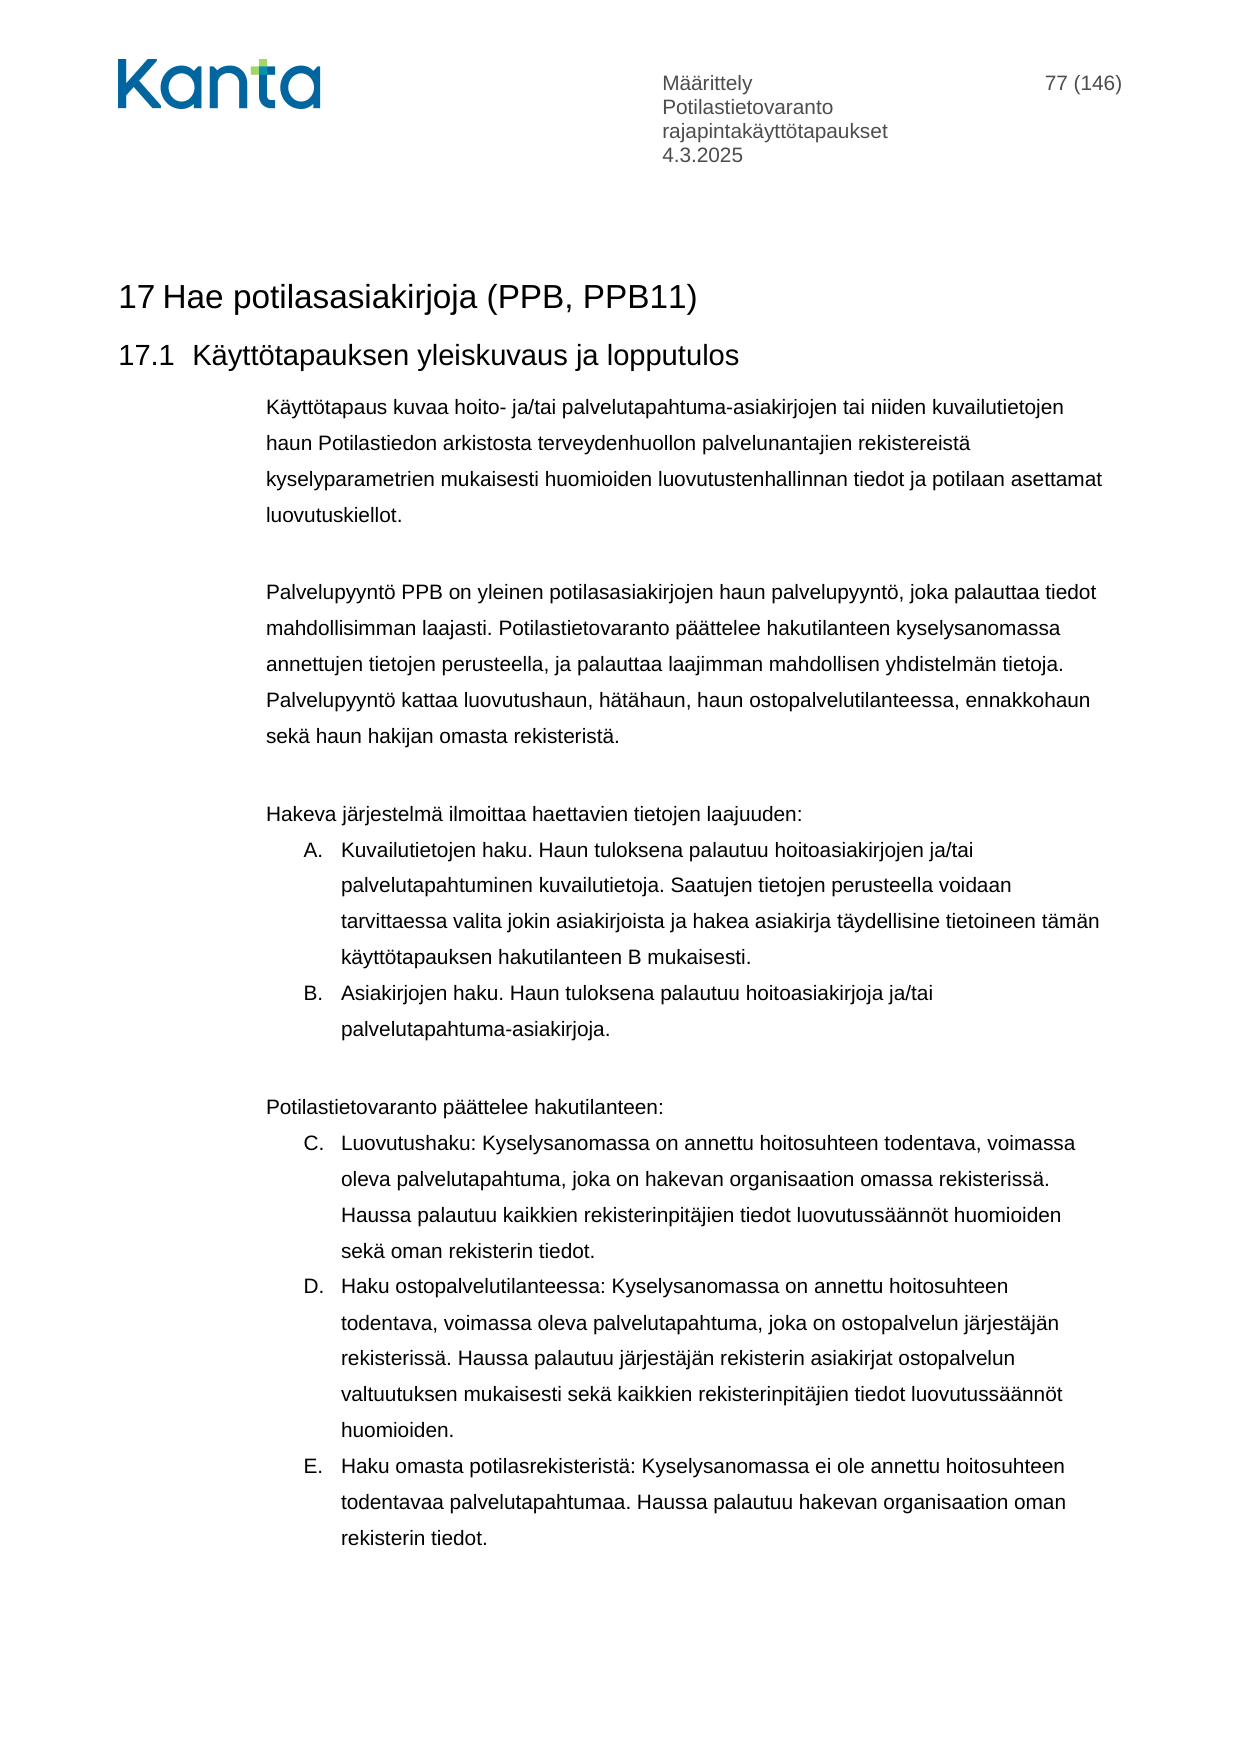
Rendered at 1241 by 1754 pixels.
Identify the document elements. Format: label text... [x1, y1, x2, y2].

list Haku ostopalvelutilanteessa: Kyselysanomassa on annettu hoitosuhteen todentava, voimassa oleva palvelutapahtuma, joka on ostopalvelun järjestäjän rekisterissä. Haussa palautuu järjestäjän rekisterin asiakirjat ostopalvelun valtuutuksen mukaisesti sekä kaikkien rekisterinpitäjien tiedot luovutussäännöt huomioiden. [303, 1274, 1107, 1442]
list Luovutushaku: Kyselysanomassa on annettu hoitosuhteen todentava, voimassa oleva palvelutapahtuma, joka on hakevan organisaation omassa rekisterissä. Haussa palautuu kaikkien rekisterinpitäjien tiedot luovutussäännöt huomioiden sekä oman rekisterin tiedot. [303, 1131, 1107, 1262]
text Palvelupyyntö PPB on yleinen potilasasiakirjojen haun palvelupyyntö, joka palauttaa tiedot mahdollisimman laajasti. Potilastietovaranto päättelee hakutilanteen kyselysanomassa annettujen tietojen perusteella, ja palauttaa laajimman mahdollisen yhdistelmän tietoja. Palvelupyyntö kattaa luovutushaun, hätähaun, haun ostopalvelutilanteessa, ennakkohaun sekä haun hakijan omasta rekisteristä. [266, 580, 1107, 748]
text Hakeva järjestelmä ilmoittaa haettavien tietojen laajuuden: [266, 801, 1107, 825]
list Asiakirjojen haku. Haun tuloksena palautuu hoitoasiakirjoja ja/tai palvelutapahtuma-asiakirjoja. [303, 981, 1107, 1041]
subtitle Käyttötapauksen yleiskuvaus ja lopputulos [118, 338, 1107, 372]
subtitle Hae potilasasiakirjoja (PPB, PPB11) [118, 277, 1107, 315]
list Kuvailutietojen haku. Haun tuloksena palautuu hoitoasiakirjojen ja/tai palvelutapahtuminen kuvailutietoja. Saatujen tietojen perusteella voidaan tarvittaessa valita jokin asiakirjoista ja hakea asiakirja täydellisine tietoineen tämän käyttötapauksen hakutilanteen B mukaisesti. [303, 837, 1107, 969]
text Käyttötapaus kuvaa hoito- ja/tai palvelutapahtuma-asiakirjojen tai niiden kuvailutietojen haun Potilastiedon arkistosta terveydenhuollon palvelunantajien rekistereistä kyselyparametrien mukaisesti huomioiden luovutustenhallinnan tiedot ja potilaan asettamat luovutuskiellot. [266, 395, 1107, 526]
list Haku omasta potilasrekisteristä: Kyselysanomassa ei ole annettu hoitosuhteen todentavaa palvelutapahtumaa. Haussa palautuu hakevan organisaation oman rekisterin tiedot. [303, 1454, 1107, 1550]
text Potilastietovaranto päättelee hakutilanteen: [266, 1095, 1107, 1119]
picture [118, 59, 321, 109]
